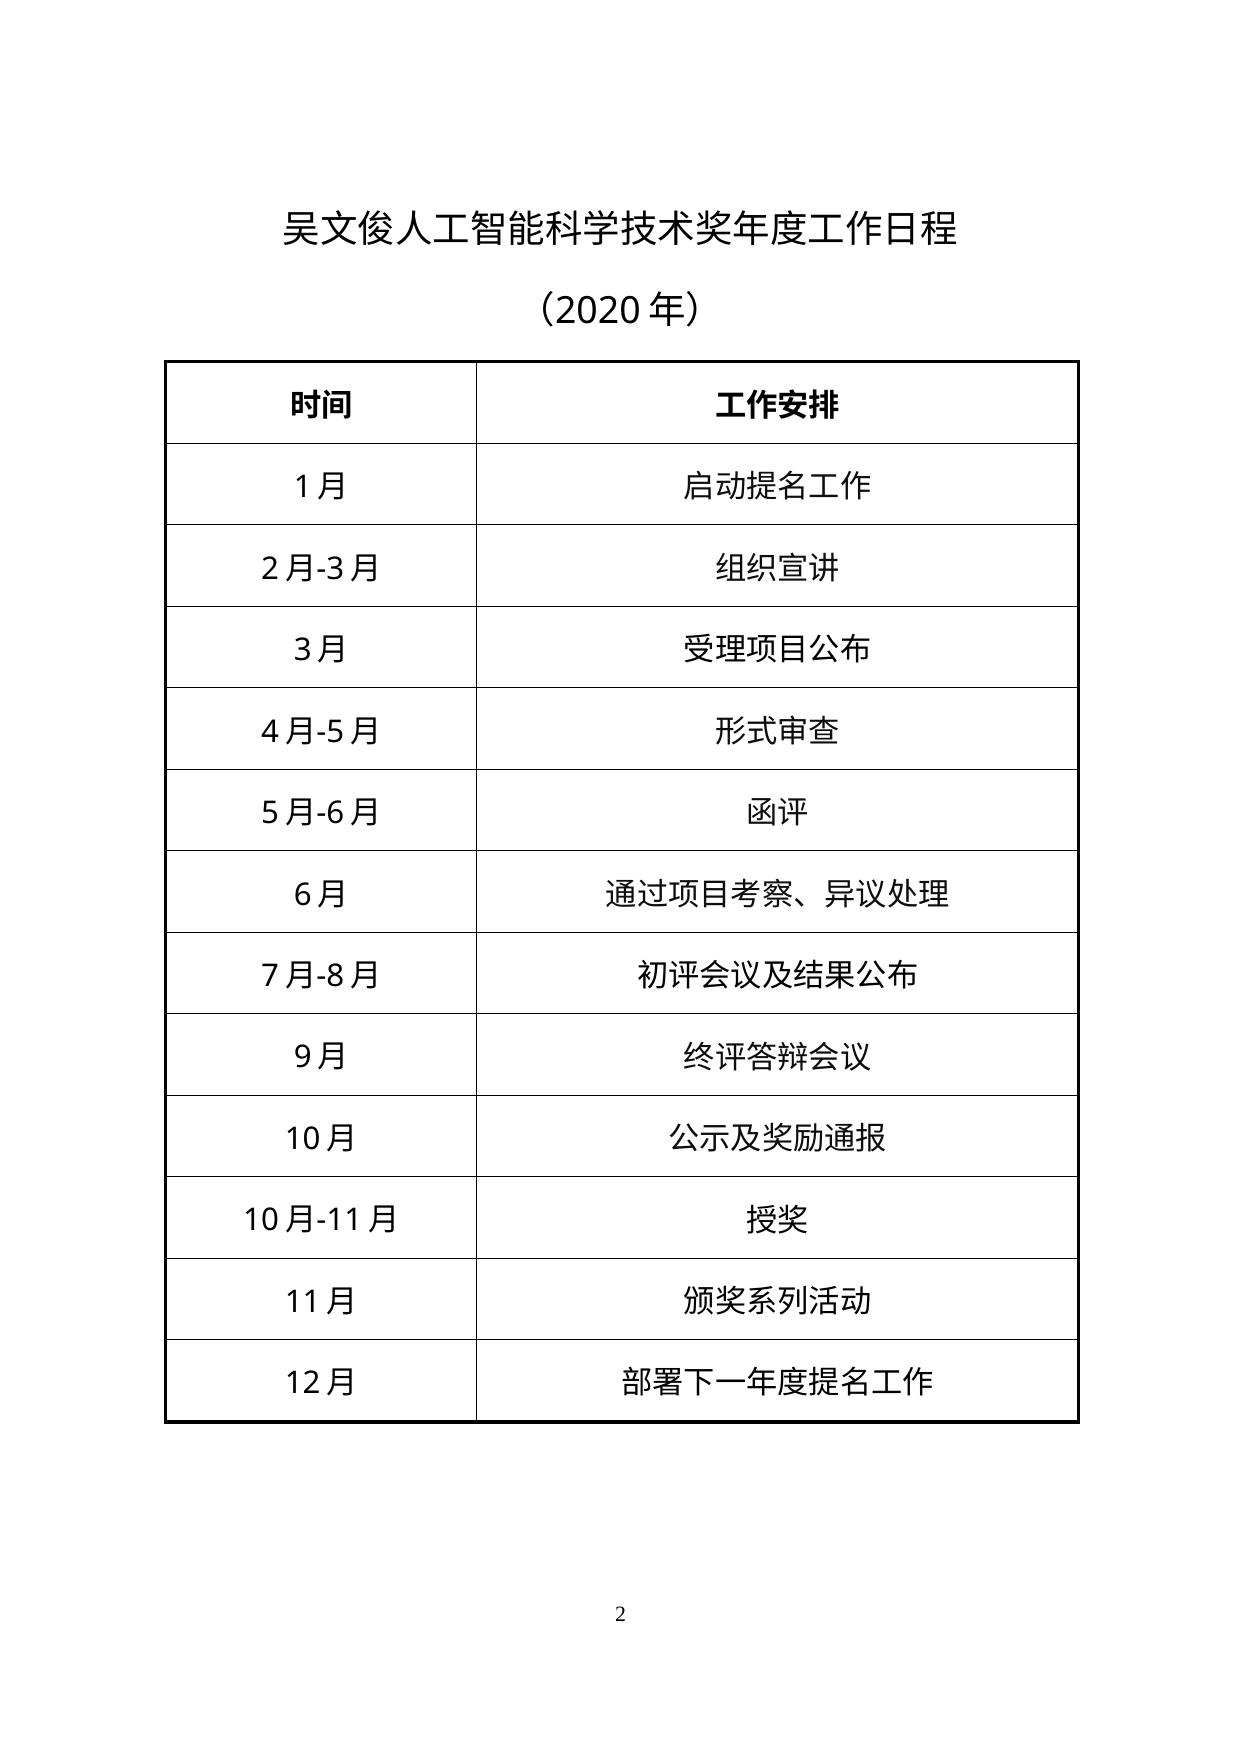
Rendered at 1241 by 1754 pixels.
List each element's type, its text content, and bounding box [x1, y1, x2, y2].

text （2020年） [165, 280, 1075, 334]
table_header 工作安排 [477, 363, 1077, 443]
table_header 时间 [167, 363, 476, 443]
table_cell 10月-11月 [167, 1177, 476, 1257]
table_cell 9月 [167, 1014, 476, 1094]
table_cell 颁奖系列活动 [477, 1259, 1077, 1339]
table_cell 5月-6月 [167, 770, 476, 850]
table_cell 4月-5月 [167, 688, 476, 769]
table_cell 形式审查 [477, 688, 1077, 769]
table_cell 3月 [167, 607, 476, 687]
table_cell 通过项目考察、异议处理 [477, 851, 1077, 932]
table_cell 组织宣讲 [477, 525, 1077, 606]
table_cell 2月-3月 [167, 525, 476, 606]
table_cell 1月 [167, 444, 476, 524]
table_cell 受理项目公布 [477, 607, 1077, 687]
text 吴文俊人工智能科学技术奖年度工作日程 [165, 199, 1075, 253]
table_cell 7月-8月 [167, 933, 476, 1013]
table_cell 12月 [167, 1340, 476, 1420]
table_cell 启动提名工作 [477, 444, 1077, 524]
table_cell 部署下一年度提名工作 [477, 1340, 1077, 1420]
table_cell 6月 [167, 851, 476, 932]
table_cell 函评 [477, 770, 1077, 850]
table_cell 终评答辩会议 [477, 1014, 1077, 1094]
table_cell 授奖 [477, 1177, 1077, 1257]
table_cell 11月 [167, 1259, 476, 1339]
table_cell 初评会议及结果公布 [477, 933, 1077, 1013]
table_cell 公示及奖励通报 [477, 1096, 1077, 1176]
table_cell 10月 [167, 1096, 476, 1176]
